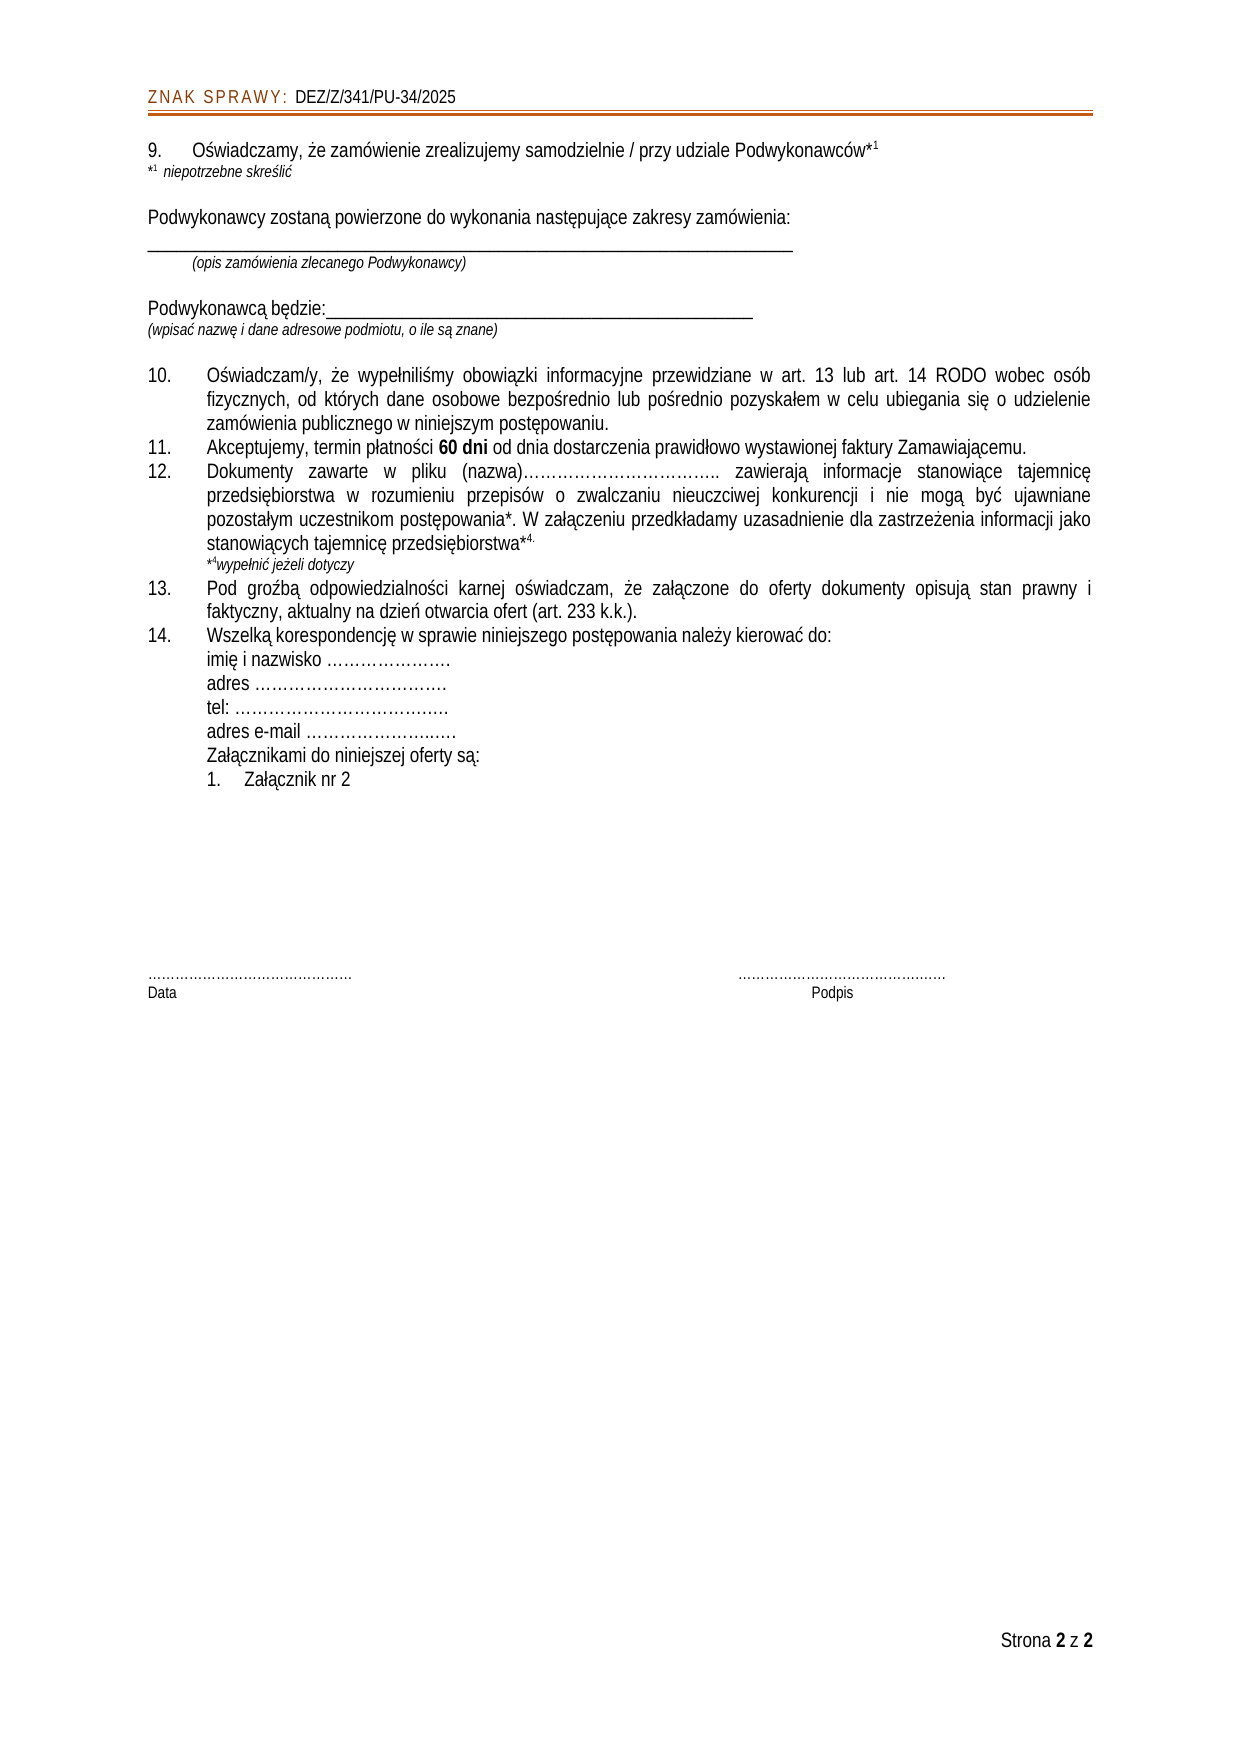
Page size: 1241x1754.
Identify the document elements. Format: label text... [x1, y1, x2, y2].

text imię i nazwisko …………………. [207, 647, 1093, 671]
list Pod groźbą odpowiedzialności karnej oświadczam, że załączone do oferty dokumenty opisują stan prawny i faktyczny, aktualny na dzień otwarcia ofert (art. 233 k.k.). [148, 576, 1093, 623]
list Oświadczamy, że zamówienie zrealizujemy samodzielnie / przy udziale Podwykonawców*1 [148, 138, 1093, 162]
text Załącznikami do niniejszej oferty są: [207, 743, 1093, 767]
list Oświadczam/y, że wypełniliśmy obowiązki informacyjne przewidziane w art. 13 lub art. 14 RODO wobec osób fizycznych, od których dane osobowe bezpośrednio lub pośrednio pozyskałem w celu ubiegania się o udzielenie zamówienia publicznego w niniejszym postępowaniu. [148, 363, 1093, 435]
list *1 niepotrzebne skreślić [148, 162, 1093, 181]
text Data Podpis [148, 983, 1093, 1002]
text tel: …………………………….…. [207, 695, 1093, 719]
text *4wypełnić jeżeli dotyczy [207, 555, 1093, 574]
list Wszelką korespondencję w sprawie niniejszego postępowania należy kierować do: [148, 623, 1093, 647]
list Akceptujemy, termin płatności 60 dni od dnia dostarczenia prawidłowo wystawionej faktury Zamawiającemu. [148, 435, 1093, 459]
list ____________________________________________________________________ (opis zamówienia zlecanego Podwykonawcy) [148, 229, 1093, 272]
list Podwykonawcy zostaną powierzone do wykonania następujące zakresy zamówienia: [148, 205, 1093, 229]
list (wpisać nazwę i dane adresowe podmiotu, o ile są znane) [148, 320, 1093, 339]
text adres ……………………………. [207, 671, 1093, 695]
text adres e-mail …………………..…. [207, 719, 1093, 743]
list Podwykonawcą będzie:_____________________________________________ [148, 296, 1093, 320]
text ……………………………………… ………………………………….…… [148, 964, 1093, 983]
list Załącznik nr 2 [207, 767, 1093, 791]
list Dokumenty zawarte w pliku (nazwa)…………………………….. zawierają informacje stanowiące tajemnicę przedsiębiorstwa w rozumieniu przepisów o zwalczaniu nieuczciwej konkurencji i nie mogą być ujawniane pozostałym uczestnikom postępowania*. W załączeniu przedkładamy uzasadnienie dla zastrzeżenia informacji jako stanowiących tajemnicę przedsiębiorstwa*4. [148, 459, 1093, 555]
